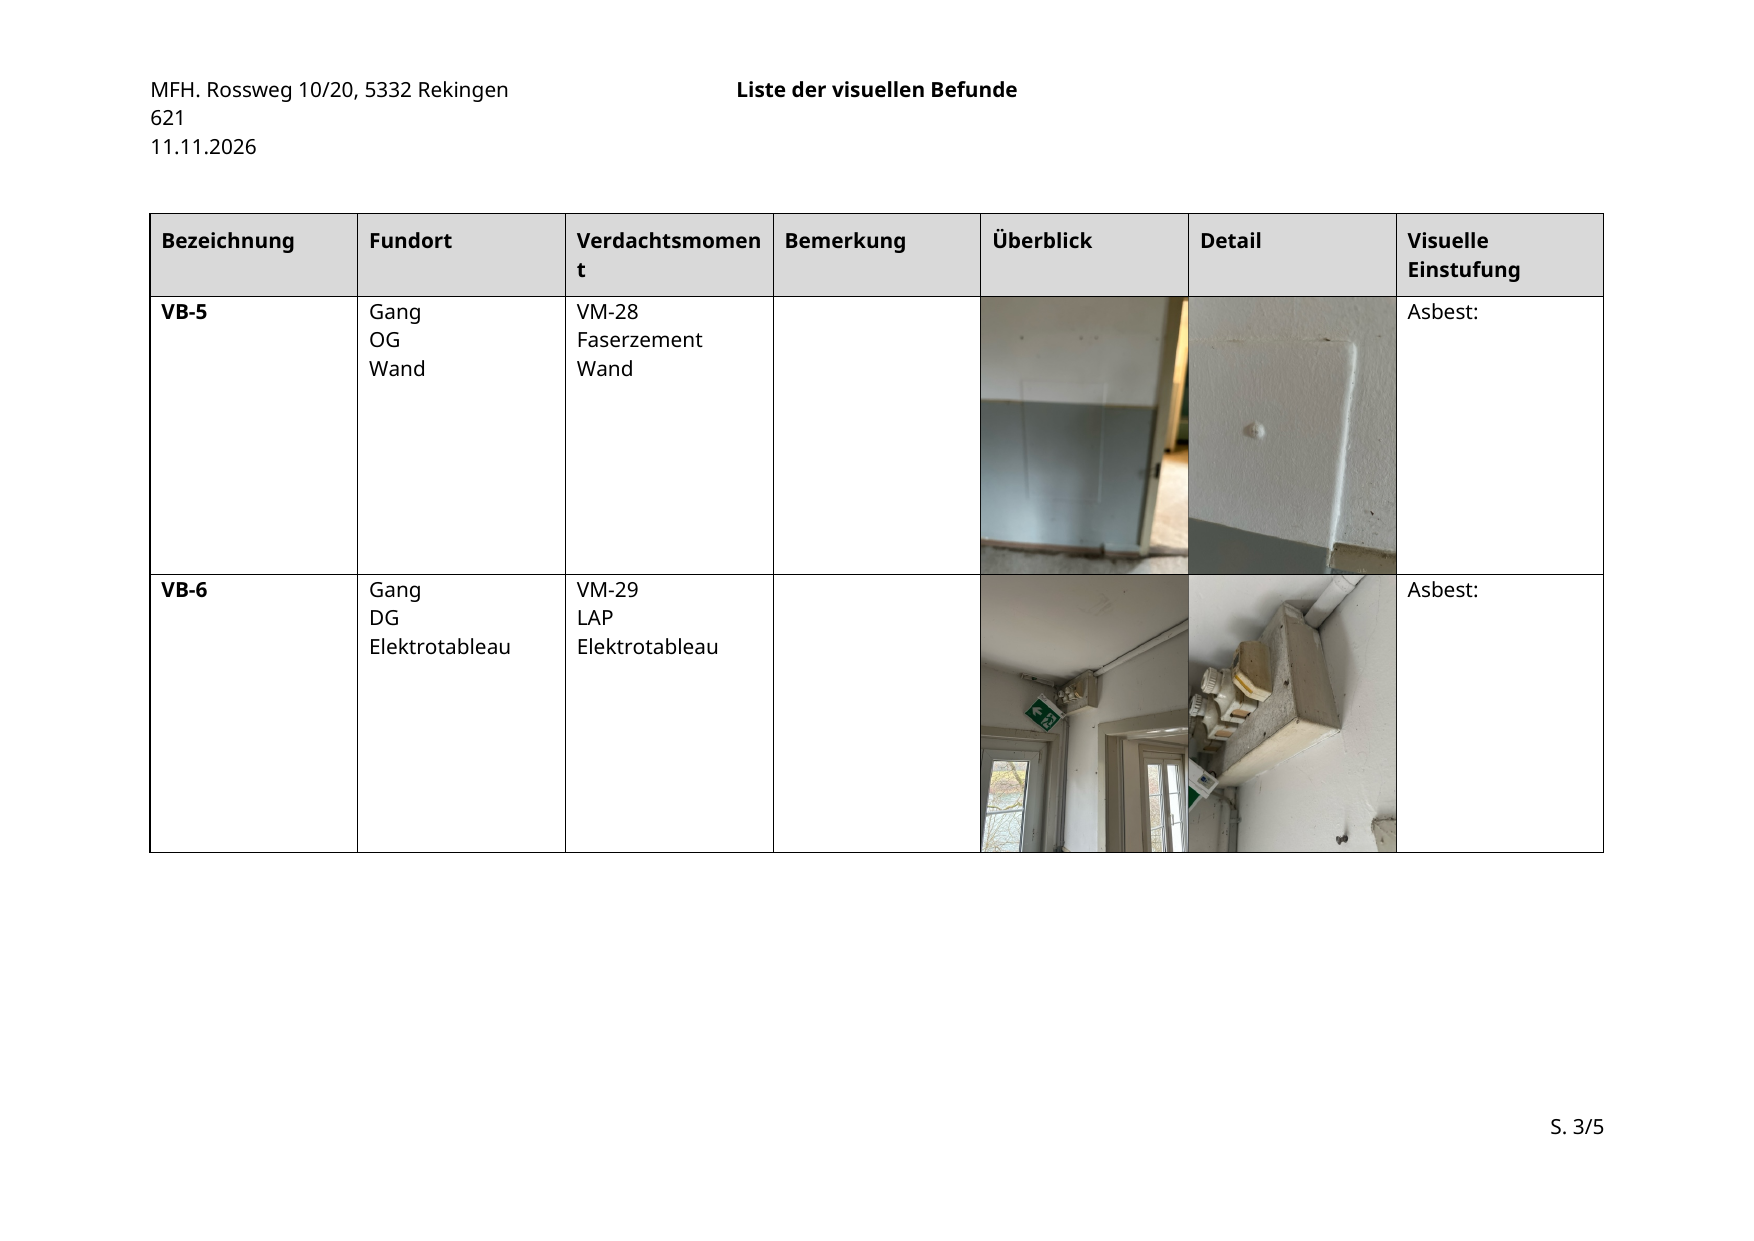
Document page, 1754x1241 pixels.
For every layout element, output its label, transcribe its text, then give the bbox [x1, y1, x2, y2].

table_header Verdachtsmoment [566, 214, 773, 296]
picture [980, 575, 1397, 852]
table_header Fundort [358, 214, 565, 296]
table_header Visuelle Einstufung [1397, 214, 1603, 296]
table_cell Gang DG Elektrotableau [358, 575, 565, 852]
table_header Detail [1189, 214, 1396, 296]
table_cell [774, 575, 980, 852]
table_cell VB-6 [151, 575, 357, 852]
table_header Bezeichnung [151, 214, 357, 296]
picture [980, 297, 1397, 574]
table_cell [774, 297, 980, 574]
table_cell Asbest: [1397, 297, 1603, 574]
table_header Überblick [981, 214, 1188, 296]
table_cell VM-29 LAP Elektrotableau [566, 575, 773, 852]
table_header Bemerkung [774, 214, 980, 296]
table_cell VM-28 Faserzement Wand [566, 297, 773, 574]
table_cell Asbest: [1397, 575, 1603, 852]
table_cell VB-5 [151, 297, 357, 574]
table_cell Gang OG Wand [358, 297, 565, 574]
